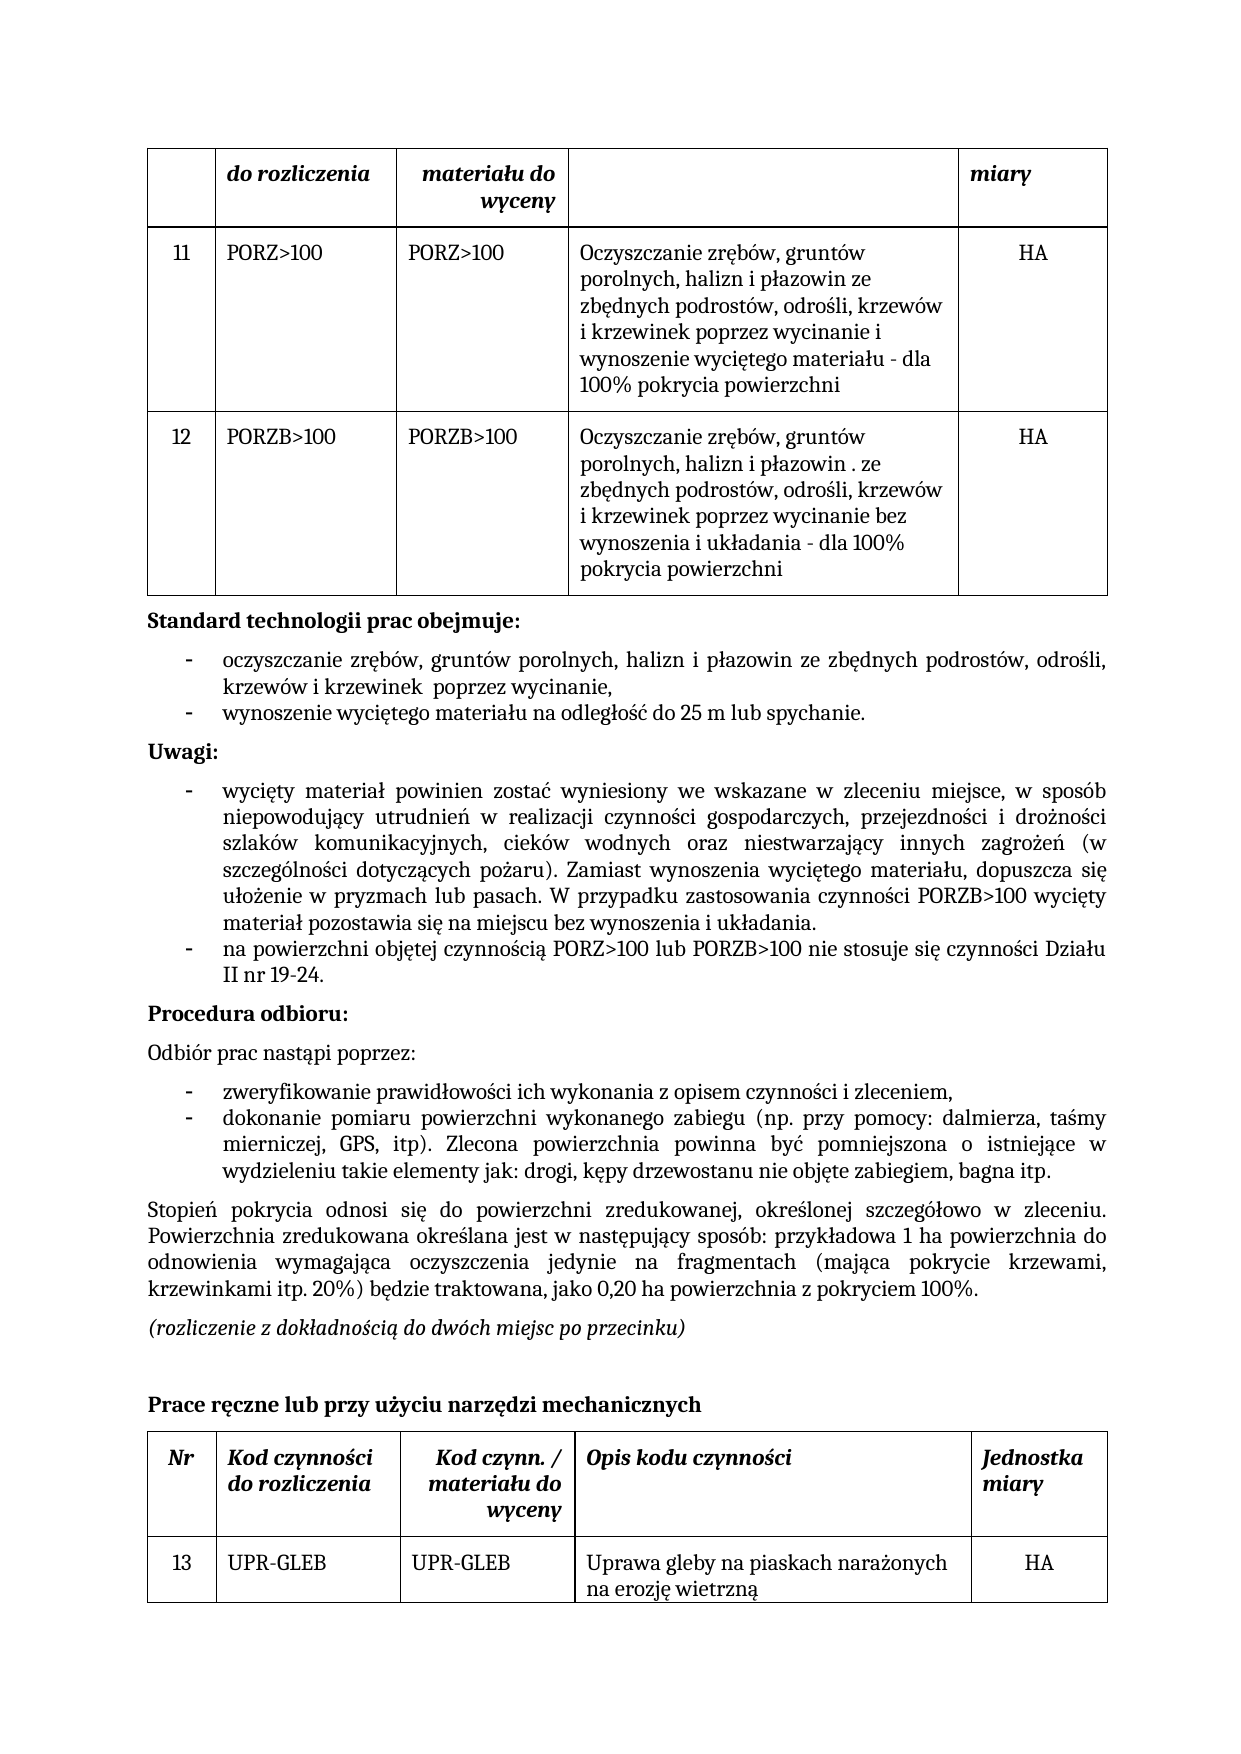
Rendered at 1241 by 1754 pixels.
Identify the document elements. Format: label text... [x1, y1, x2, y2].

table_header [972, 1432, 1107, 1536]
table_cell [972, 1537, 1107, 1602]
list na powierzchni objętej czynnością PORZ>100 lub PORZB>100 nie stosuje się czynności Działu II nr 19-24. [185, 936, 1107, 988]
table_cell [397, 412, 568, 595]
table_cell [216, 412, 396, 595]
list wynoszenie wyciętego materiału na odległość do 25 m lub spychanie. [185, 700, 1107, 726]
list oczyszczanie zrębów, gruntów porolnych, halizn i płazowin ze zbędnych podrostów, odrośli, krzewów i krzewinek poprzez wycinanie, [185, 647, 1107, 700]
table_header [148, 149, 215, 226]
text Prace ręczne lub przy użyciu narzędzi mechanicznych [148, 1392, 1107, 1418]
list zweryfikowanie prawidłowości ich wykonania z opisem czynności i zleceniem, [185, 1078, 1107, 1105]
text Procedura odbioru: [148, 1001, 1107, 1027]
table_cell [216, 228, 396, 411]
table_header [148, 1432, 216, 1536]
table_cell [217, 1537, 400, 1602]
text Uwagi: [148, 739, 1107, 765]
list wycięty materiał powinien zostać wyniesiony we wskazane w zleceniu miejsce, w sposób niepowodujący utrudnień w realizacji czynności gospodarczych, przejezdności i drożności szlaków komunikacyjnych, cieków wodnych oraz niestwarzający innych zagrożeń (w szczególności dotyczących pożaru). Zamiast wynoszenia wyciętego materiału, dopuszcza się ułożenie w pryzmach lub pasach. W przypadku zastosowania czynności PORZB>100 wycięty materiał pozostawia się na miejscu bez wynoszenia i układania. [185, 777, 1107, 936]
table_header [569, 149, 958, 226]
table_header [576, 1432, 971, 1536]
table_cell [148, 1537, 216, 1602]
list dokonanie pomiaru powierzchni wykonanego zabiegu (np. przy pomocy: dalmierza, taśmy mierniczej, GPS, itp). Zlecona powierzchnia powinna być pomniejszona o istniejące w wydzieleniu takie elementy jak: drogi, kępy drzewostanu nie objęte zabiegiem, bagna itp. [185, 1105, 1107, 1184]
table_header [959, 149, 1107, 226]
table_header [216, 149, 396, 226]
text (rozliczenie z dokładnością do dwóch miejsc po przecinku) [148, 1314, 1107, 1341]
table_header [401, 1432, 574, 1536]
text Stopień pokrycia odnosi się do powierzchni zredukowanej, określonej szczegółowo w zleceniu. Powierzchnia zredukowana określana jest w następujący sposób: przykładowa 1 ha powierzchnia do odnowienia wymagająca oczyszczenia jedynie na fragmentach (mająca pokrycie krzewami, krzewinkami itp. 20%) będzie traktowana, jako 0,20 ha powierzchnia z pokryciem 100%. [148, 1196, 1107, 1302]
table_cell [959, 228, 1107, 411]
text Odbiór prac nastąpi poprzez: [148, 1040, 1107, 1066]
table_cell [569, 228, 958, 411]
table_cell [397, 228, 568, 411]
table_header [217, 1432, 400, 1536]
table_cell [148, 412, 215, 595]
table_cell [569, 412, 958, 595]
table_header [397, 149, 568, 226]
text Standard technologii prac obejmuje: [148, 608, 1107, 634]
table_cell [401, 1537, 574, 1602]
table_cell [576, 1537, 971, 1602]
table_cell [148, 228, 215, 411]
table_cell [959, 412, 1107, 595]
